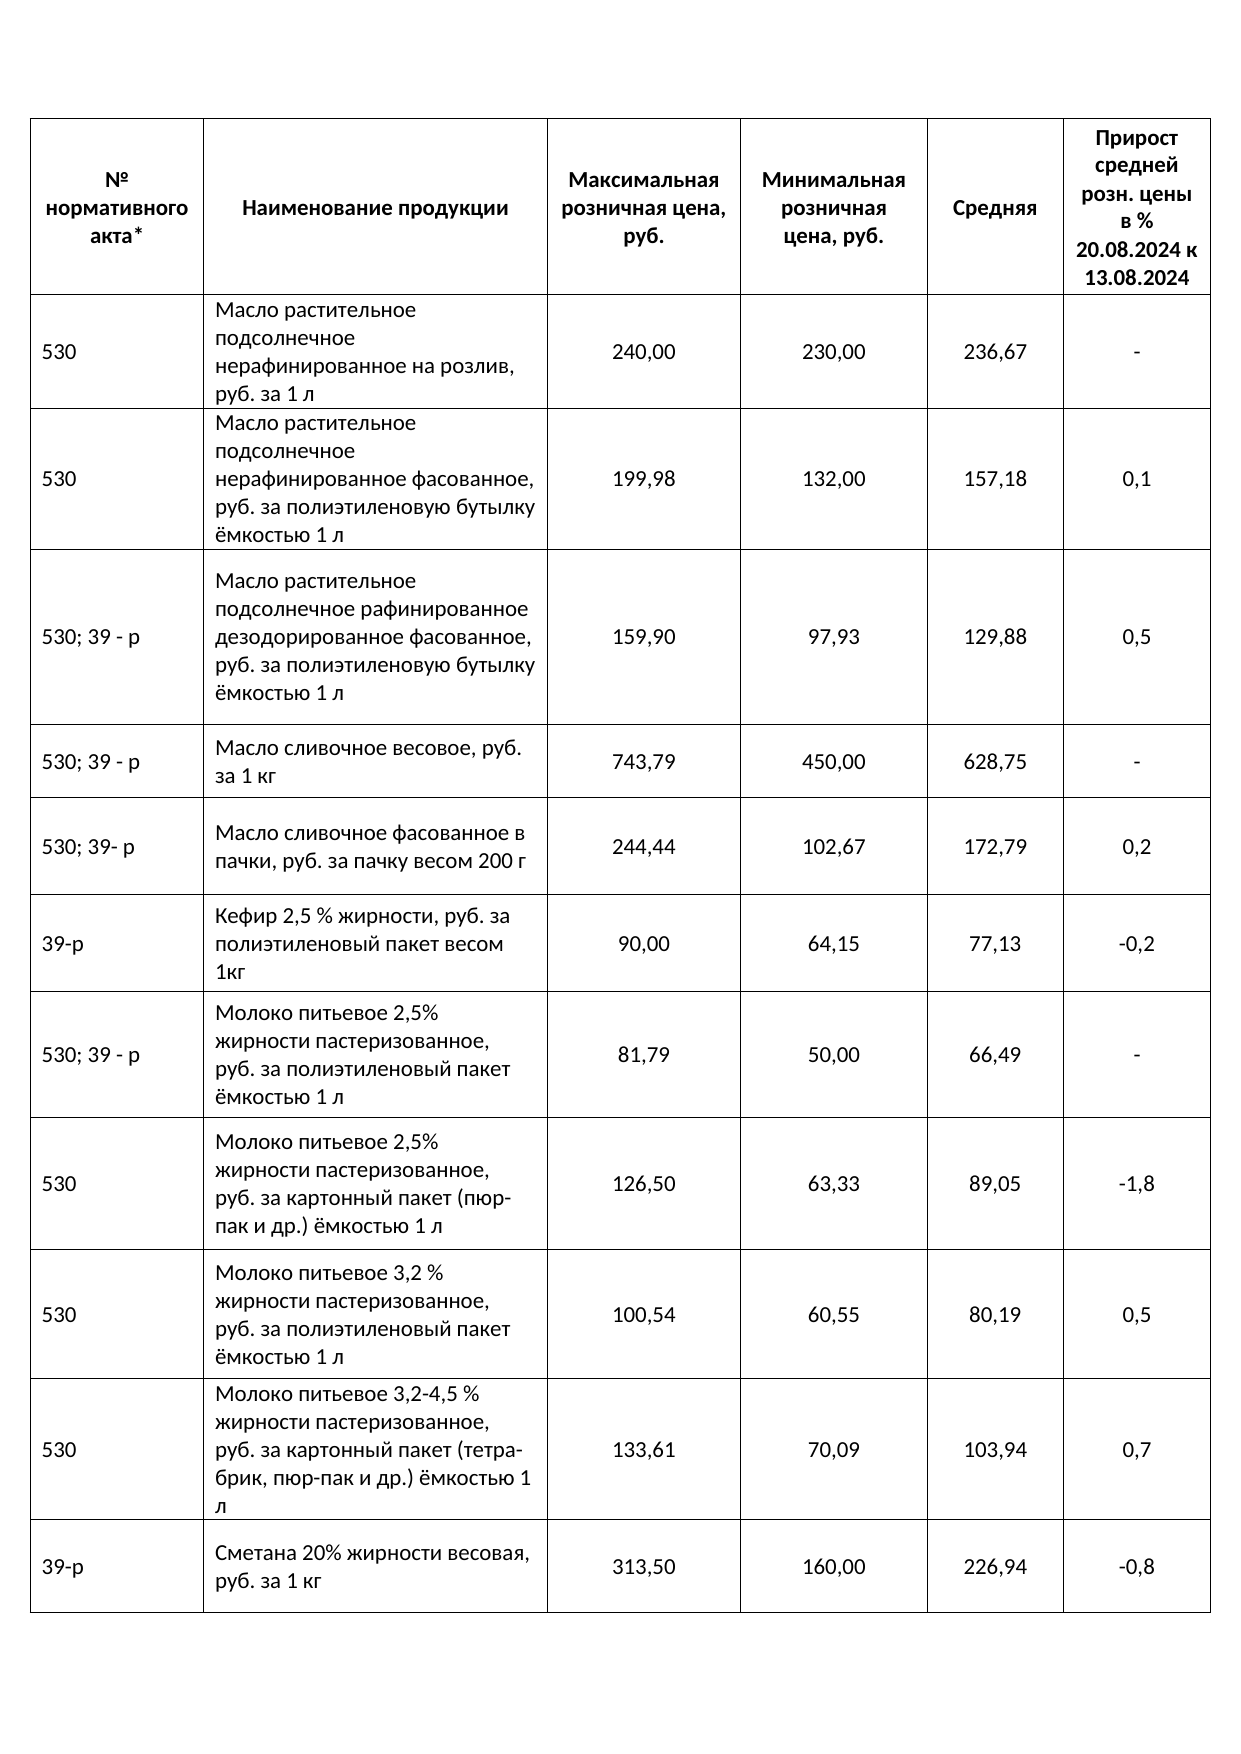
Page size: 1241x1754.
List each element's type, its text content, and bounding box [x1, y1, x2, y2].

table_cell Молоко питьевое 2,5% жирности пастеризованное, руб. за картонный пакет (пюр-пак и др.) ёмкостью 1 л [204, 1118, 547, 1248]
table_cell 313,50 [548, 1520, 740, 1612]
table_cell 70,09 [741, 1379, 927, 1519]
table_cell 64,15 [741, 895, 927, 991]
table_cell Масло сливочное фасованное в пачки, руб. за пачку весом 200 г [204, 798, 547, 894]
table_cell -1,8 [1064, 1118, 1210, 1248]
table_cell 132,00 [741, 409, 927, 548]
table_header Средняя [928, 119, 1063, 294]
table_cell 89,05 [928, 1118, 1063, 1248]
table_cell 530; 39 - р [31, 725, 203, 797]
table_cell 102,67 [741, 798, 927, 894]
table_header Прирост средней розн. цены в % 20.08.2024 к 13.08.2024 [1064, 119, 1210, 294]
table_cell 0,1 [1064, 409, 1210, 548]
table_cell - [1064, 295, 1210, 407]
table_cell 157,18 [928, 409, 1063, 548]
table_cell 530; 39 - р [31, 550, 203, 723]
table_cell 230,00 [741, 295, 927, 407]
table_cell 172,79 [928, 798, 1063, 894]
table_cell -0,8 [1064, 1520, 1210, 1612]
table_cell 159,90 [548, 550, 740, 723]
table_cell 81,79 [548, 992, 740, 1117]
table_cell 133,61 [548, 1379, 740, 1519]
table_cell 0,5 [1064, 1250, 1210, 1378]
table_cell 0,5 [1064, 550, 1210, 723]
table_cell 530 [31, 409, 203, 548]
table_header Минимальная розничная цена, руб. [741, 119, 927, 294]
table_cell 103,94 [928, 1379, 1063, 1519]
table_cell 530 [31, 1250, 203, 1378]
table_cell Молоко питьевое 3,2 % жирности пастеризованное, руб. за полиэтиленовый пакет ёмкостью 1 л [204, 1250, 547, 1378]
table_cell 60,55 [741, 1250, 927, 1378]
table_cell 530 [31, 1379, 203, 1519]
table_cell -0,2 [1064, 895, 1210, 991]
table_cell 530 [31, 1118, 203, 1248]
table_cell Молоко питьевое 2,5% жирности пастеризованное, руб. за полиэтиленовый пакет ёмкостью 1 л [204, 992, 547, 1117]
table_cell 39-р [31, 1520, 203, 1612]
table_cell Кефир 2,5 % жирности, руб. за полиэтиленовый пакет весом 1кг [204, 895, 547, 991]
table_header Максимальная розничная цена, руб. [548, 119, 740, 294]
table_cell 39-р [31, 895, 203, 991]
table_cell 63,33 [741, 1118, 927, 1248]
table_cell 530; 39 - р [31, 992, 203, 1117]
table_cell 244,44 [548, 798, 740, 894]
table_cell 50,00 [741, 992, 927, 1117]
table_cell 199,98 [548, 409, 740, 548]
table_cell 80,19 [928, 1250, 1063, 1378]
table_cell 628,75 [928, 725, 1063, 797]
table_cell 450,00 [741, 725, 927, 797]
table_header Наименование продукции [204, 119, 547, 294]
table_cell 236,67 [928, 295, 1063, 407]
table_cell 530 [31, 295, 203, 407]
table_cell 0,2 [1064, 798, 1210, 894]
table_cell - [1064, 992, 1210, 1117]
table_cell 129,88 [928, 550, 1063, 723]
table_cell 226,94 [928, 1520, 1063, 1612]
table_cell 530; 39- р [31, 798, 203, 894]
table_cell 240,00 [548, 295, 740, 407]
table_cell Масло сливочное весовое, руб. за 1 кг [204, 725, 547, 797]
table_cell 77,13 [928, 895, 1063, 991]
table_cell Масло растительное подсолнечное рафинированное дезодорированное фасованное, руб. за полиэтиленовую бутылку ёмкостью 1 л [204, 550, 547, 723]
table_cell 66,49 [928, 992, 1063, 1117]
table_cell Молоко питьевое 3,2-4,5 % жирности пастеризованное, руб. за картонный пакет (тетра-брик, пюр-пак и др.) ёмкостью 1 л [204, 1379, 547, 1519]
table_header № нормативного акта* [31, 119, 203, 294]
table_cell 0,7 [1064, 1379, 1210, 1519]
table_cell 100,54 [548, 1250, 740, 1378]
table_cell 126,50 [548, 1118, 740, 1248]
table_cell - [1064, 725, 1210, 797]
table_cell Сметана 20% жирности весовая, руб. за 1 кг [204, 1520, 547, 1612]
table_cell Масло растительное подсолнечное нерафинированное фасованное, руб. за полиэтиленовую бутылку ёмкостью 1 л [204, 409, 547, 548]
table_cell 97,93 [741, 550, 927, 723]
table_cell 743,79 [548, 725, 740, 797]
table_cell 160,00 [741, 1520, 927, 1612]
table_cell 90,00 [548, 895, 740, 991]
table_cell Масло растительное подсолнечное нерафинированное на розлив, руб. за 1 л [204, 295, 547, 407]
